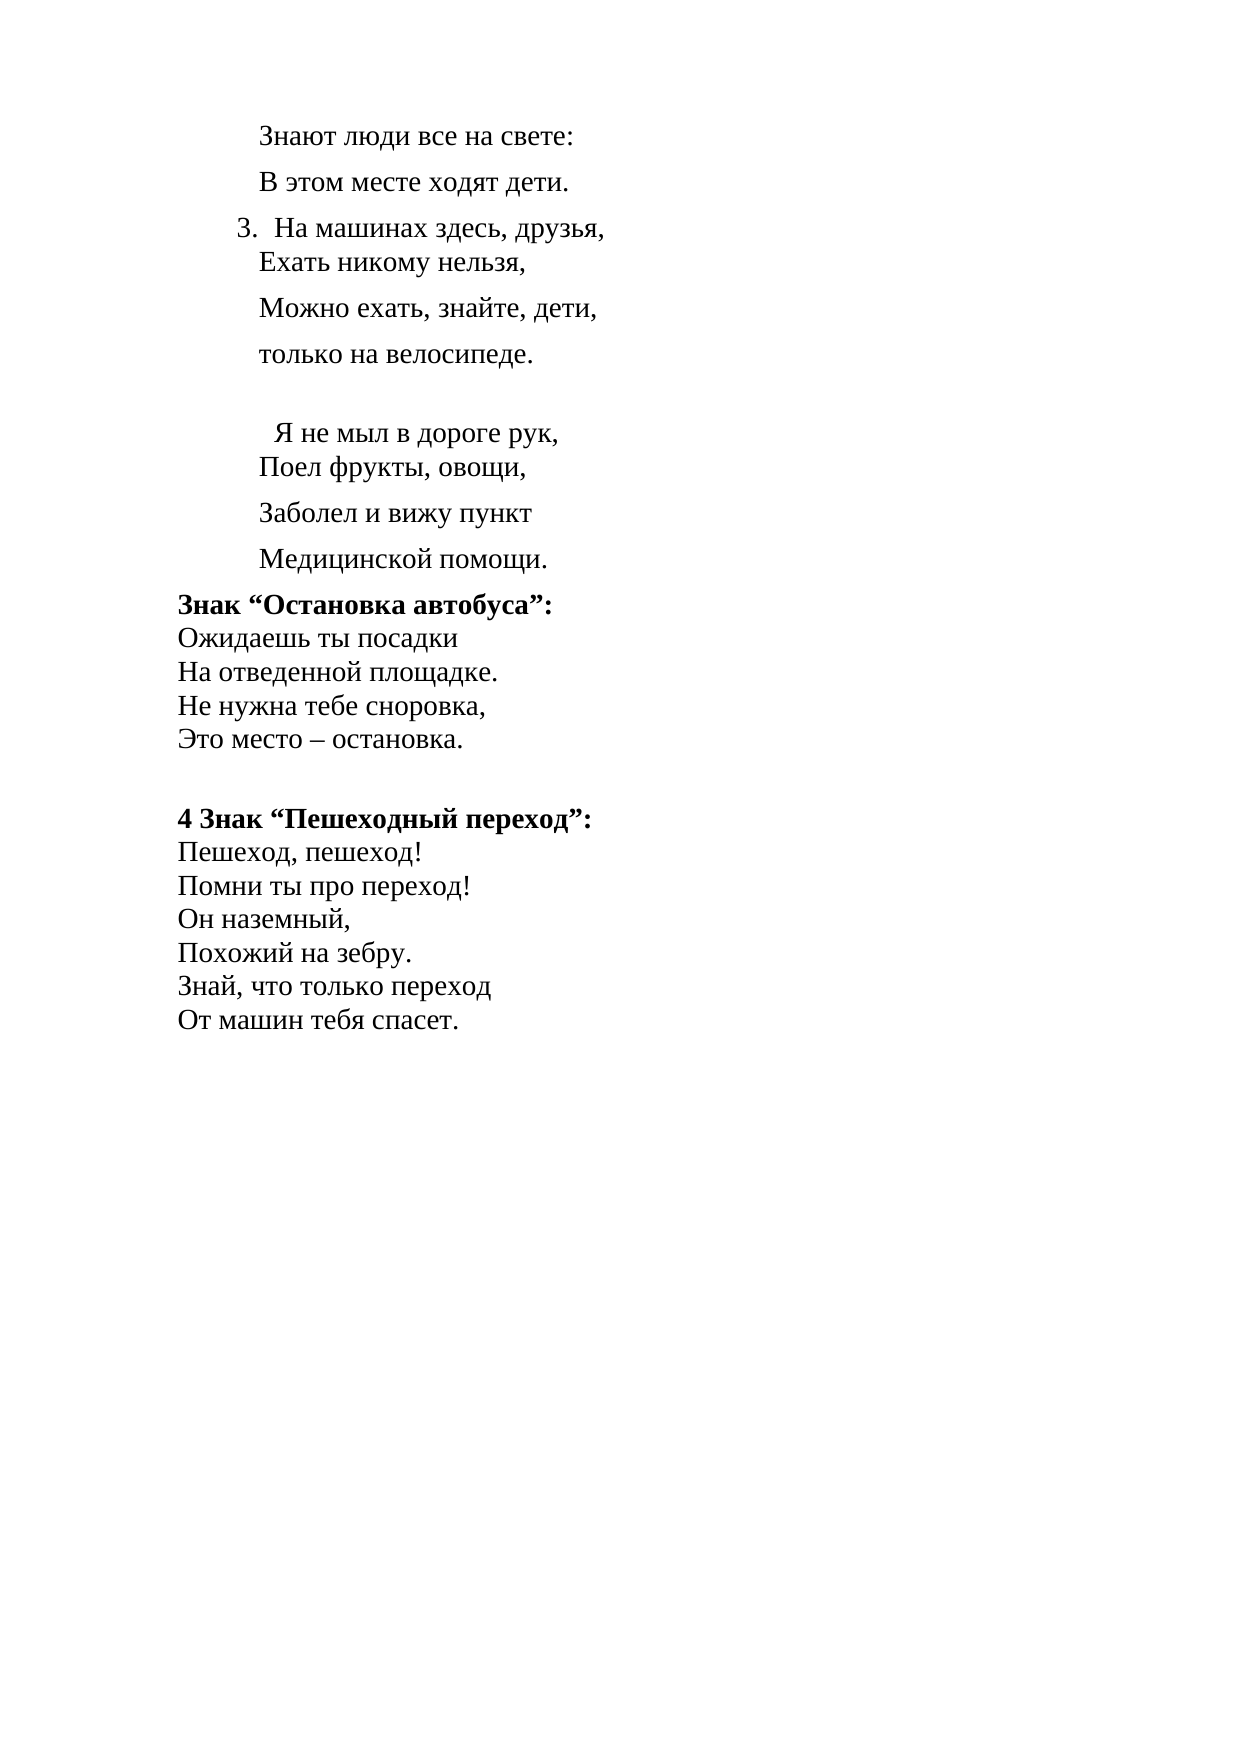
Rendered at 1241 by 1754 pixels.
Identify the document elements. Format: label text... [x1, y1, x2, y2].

text 4 Знак “Пешеходный переход”: Пешеход, пешеход! Помни ты про переход! Он наземный, Похожий на зебру. Знай, что только переход От машин тебя спасет. [177, 801, 1152, 1036]
text Знают люди все на свете: [259, 118, 1152, 152]
text Ехать никому нельзя, [259, 244, 1152, 277]
text Медицинской помощи. [259, 541, 1152, 574]
text Знак “Остановка автобуса”: Ожидаешь ты посадки На отведенной площадке. Не нужна тебе сноровка, Это место – остановка. [177, 587, 1152, 755]
list На машинах здесь, друзья, [236, 210, 1152, 244]
text В этом месте ходят дети. [259, 164, 1152, 198]
text только на велосипеде. [259, 336, 1152, 369]
text Поел фрукты, овощи, [259, 449, 1152, 482]
text Можно ехать, знайте, дети, [259, 290, 1152, 323]
text Я не мыл в дороге рук, [274, 415, 1152, 449]
text Заболел и вижу пункт [259, 495, 1152, 528]
